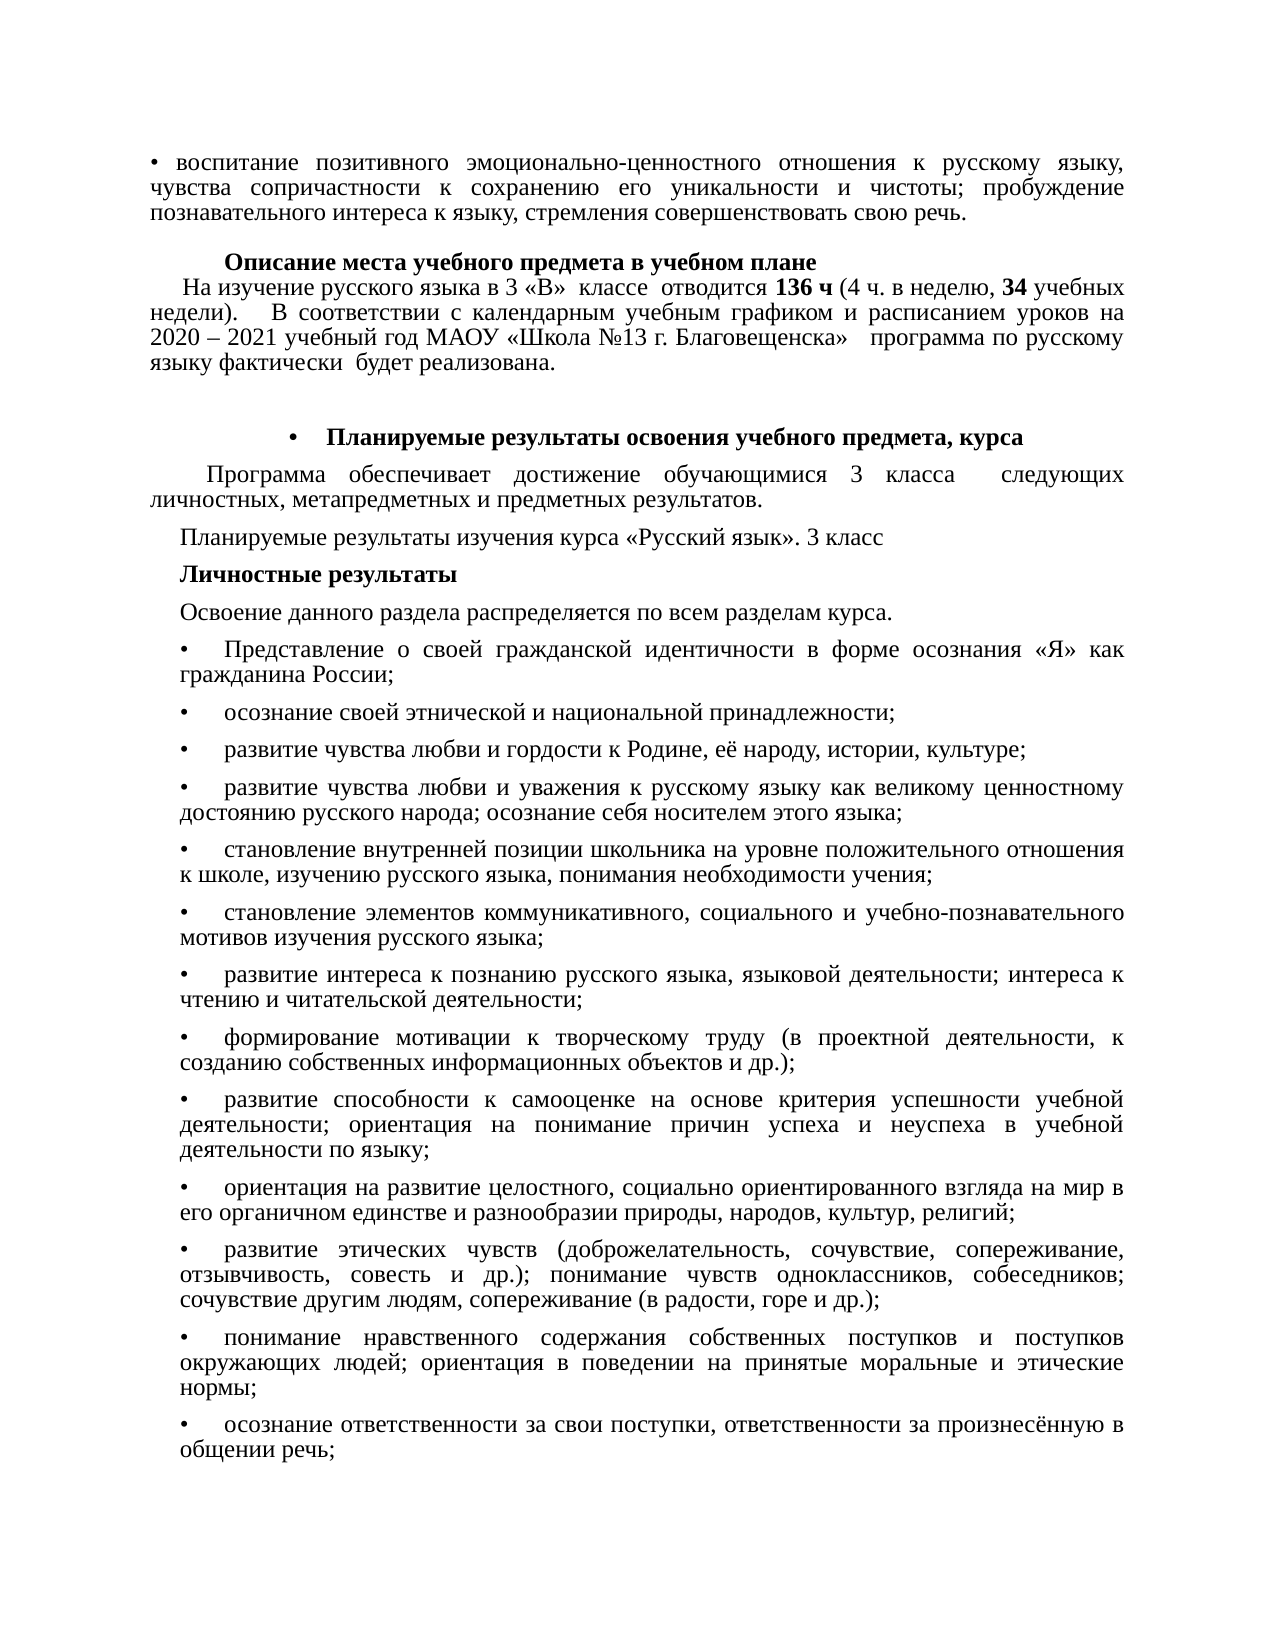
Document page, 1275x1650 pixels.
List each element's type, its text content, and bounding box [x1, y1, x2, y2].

text • развитие этических чувств (доброжелательность, сочувствие, сопереживание, отзывчивость, совесть и др.); понимание чувств одноклассников, собеседников; сочувствие другим людям, сопереживание (в радости, горе и др.); [179, 1237, 1125, 1312]
text • становление элементов коммуникативного, социального и учебно-познавательного мотивов изучения русского языка; [179, 900, 1125, 950]
text • развитие способности к самооценке на основе критерия успешности учебной деятельности; ориентация на понимание причин успеха и неуспеха в учебной деятельности по языку; [179, 1087, 1125, 1162]
text Программа обеспечивает достижение обучающимися 3 класса следующих личностных, метапредметных и предметных результатов. [150, 462, 1125, 512]
text • развитие чувства любви и гордости к Родине, её народу, истории, культуре; [179, 737, 1125, 762]
text Планируемые результаты изучения курса «Русский язык». 3 класс [179, 525, 1125, 550]
text • развитие интереса к познанию русского языка, языковой деятельности; интереса к чтению и читательской деятельности; [179, 962, 1125, 1012]
list Планируемые результаты освоения учебного предмета, курса [187, 425, 1125, 450]
text • понимание нравственного содержания собственных поступков и поступков окружающих людей; ориентация в поведении на принятые моральные и этические нормы; [179, 1325, 1125, 1400]
text • ориентация на развитие целостного, социально ориентированного взгляда на мир в его органичном единстве и разнообразии природы, народов, культур, религий; [179, 1175, 1125, 1225]
text • формирование мотивации к творческому труду (в проектной деятельности, к созданию собственных информационных объектов и др.); [179, 1025, 1125, 1075]
text Описание места учебного предмета в учебном плане [150, 250, 1125, 275]
text На изучение русского языка в 3 «В» классе отводится 136 ч (4 ч. в неделю, 34 учебных недели). В соответствии с календарным учебным графиком и расписанием уроков на 2020 – 2021 учебный год МАОУ «Школа №13 г. Благовещенска» программа по русскому языку фактически будет реализована. [150, 275, 1125, 375]
text • развитие чувства любви и уважения к русскому языку как великому ценностному достоянию русского народа; осознание себя носителем этого языка; [179, 775, 1125, 825]
text • осознание своей этнической и национальной принадлежности; [179, 700, 1125, 725]
text • Представление о своей гражданской идентичности в форме осознания «Я» как гражданина России; [179, 637, 1125, 687]
text • воспитание позитивного эмоционально-ценностного отношения к русскому языку, чувства сопричастности к сохранению его уникальности и чистоты; пробуждение познавательного интереса к языку, стремления совершенствовать свою речь. [150, 150, 1125, 225]
text • становление внутренней позиции школьника на уровне положительного отношения к школе, изучению русского языка, понимания необходимости учения; [179, 837, 1125, 887]
text • осознание ответственности за свои поступки, ответственности за произнесённую в общении речь; [179, 1412, 1125, 1462]
text Личностные результаты [179, 562, 1125, 587]
text Освоение данного раздела распределяется по всем разделам курса. [179, 600, 1125, 625]
